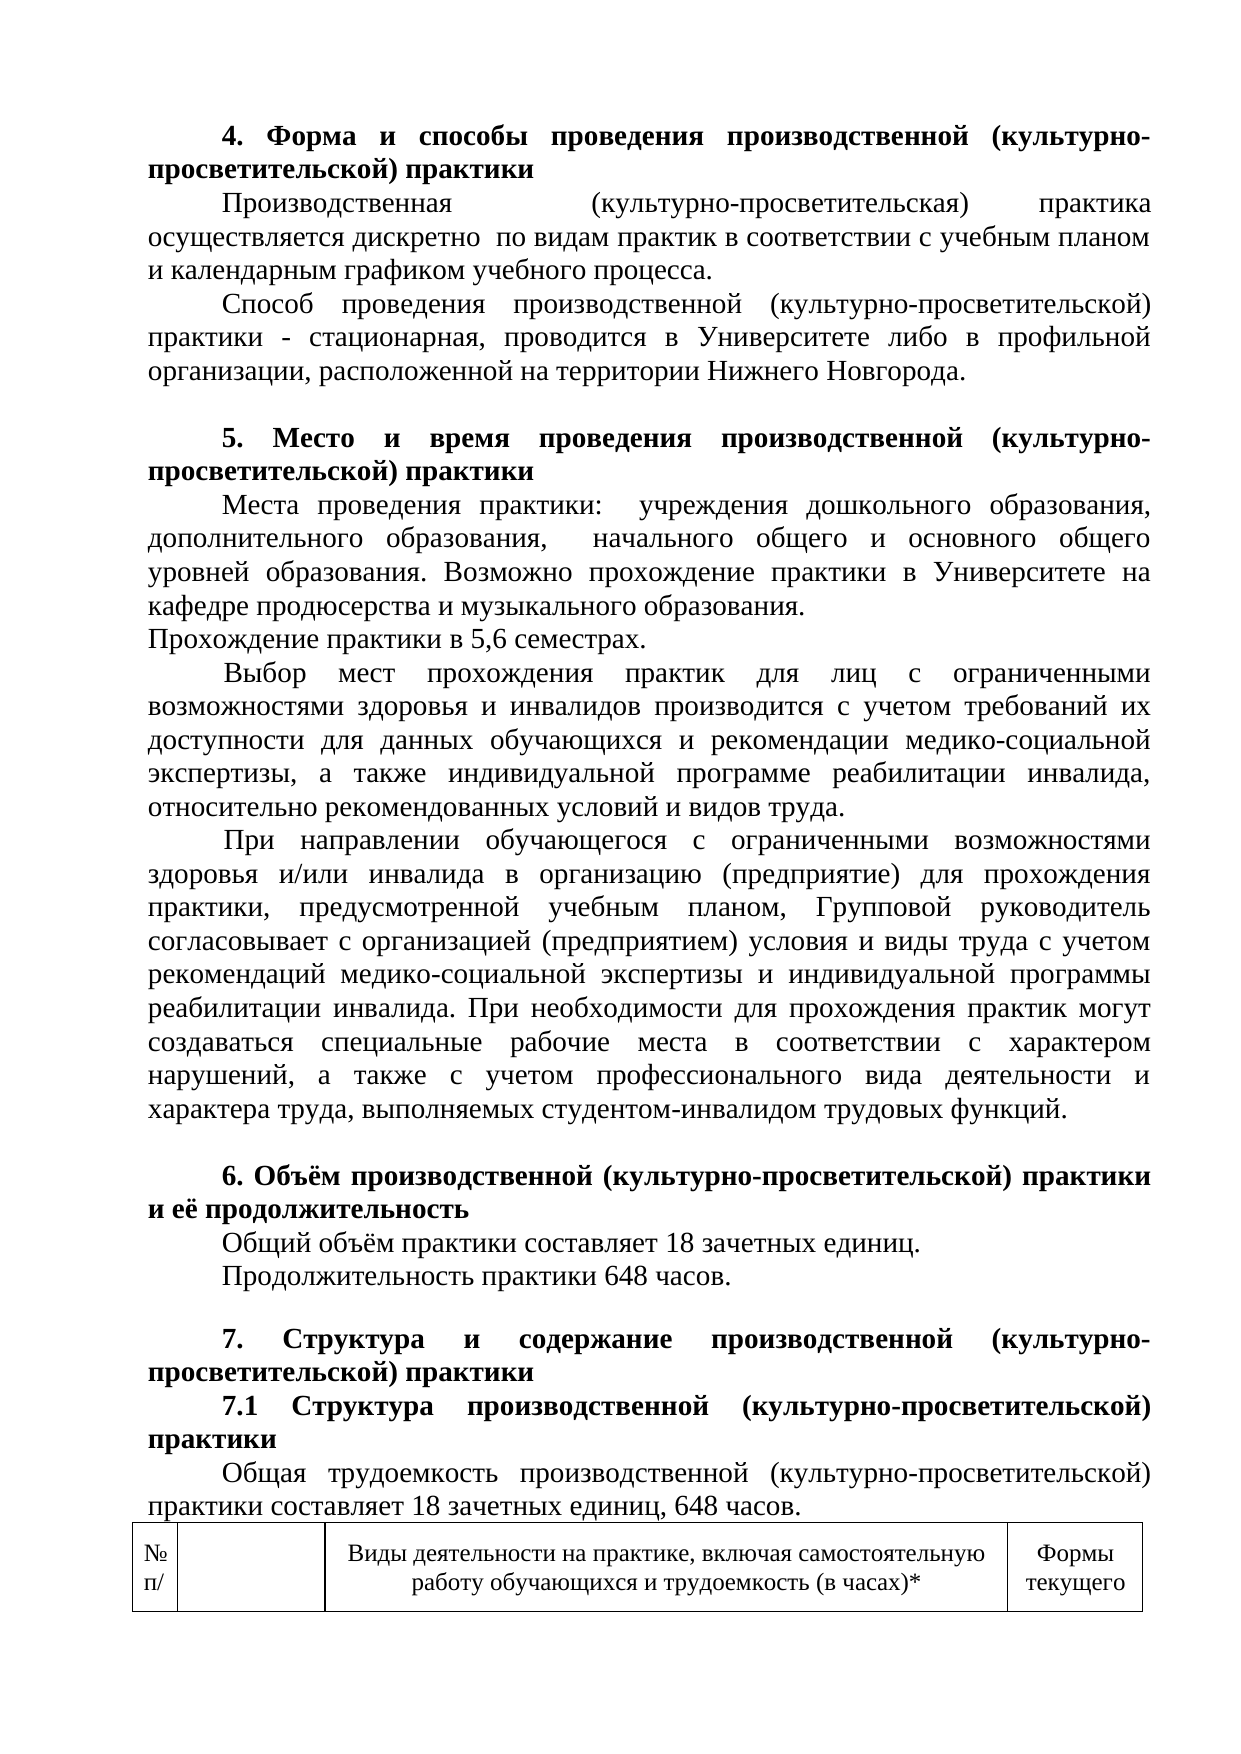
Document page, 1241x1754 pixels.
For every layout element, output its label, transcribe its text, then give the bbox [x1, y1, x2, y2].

text 7.1 Структура производственной (культурно-просветительской) практики [148, 1388, 1152, 1455]
text Общая трудоемкость производственной (культурно-просветительской) практики составляет 18 зачетных единиц, 648 часов. [148, 1455, 1152, 1522]
text При направлении обучающегося с ограниченными возможностями здоровья и/или инвалида в организацию (предприятие) для прохождения практики, предусмотренной учебным планом, Групповой руководитель согласовывает с организацией (предприятием) условия и виды труда с учетом рекомендаций медико-социальной экспертизы и индивидуальной программы реабилитации инвалида. При необходимости для прохождения практик могут создаваться специальные рабочие места в соответствии с характером нарушений, а также с учетом профессионального вида деятельности и характера труда, выполняемых студентом-инвалидом трудовых функций. [148, 822, 1152, 1124]
text Места проведения практики: учреждения дошкольного образования, дополнительного образования, начального общего и основного общего уровней образования. Возможно прохождение практики в Университете на кафедре продюсерства и музыкального образования. [148, 487, 1152, 621]
text 5. Место и время проведения производственной (культурно-просветительской) практики [148, 420, 1152, 487]
text Продолжительность практики 648 часов. [148, 1258, 1152, 1292]
text 6. Объём производственной (культурно-просветительской) практики и её продолжительность [148, 1158, 1152, 1225]
text Общий объём практики составляет 18 зачетных единиц. [148, 1225, 1152, 1258]
text Прохождение практики в 5,6 семестрах. [148, 621, 1152, 655]
text 4. Форма и способы проведения производственной (культурно-просветительской) практики [148, 118, 1152, 185]
table_header № п/п [133, 1523, 177, 1611]
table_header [1008, 1523, 1142, 1611]
text Выбор мест прохождения практик для лиц с ограниченными возможностями здоровья и инвалидов производится с учетом требований их доступности для данных обучающихся и рекомендации медико-социальной экспертизы, а также индивидуальной программе реабилитации инвалида, относительно рекомендованных условий и видов труда. [148, 655, 1152, 822]
table_header Виды деятельности на практике, включая самостоятельную работу обучающихся и трудоемкость (в часах)* [326, 1523, 1007, 1611]
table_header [178, 1523, 324, 1611]
text Производственная (культурно-просветительская) практика осуществляется дискретно по видам практик в соответствии с учебным планом и календарным графиком учебного процесса. [148, 185, 1152, 286]
text 7. Структура и содержание производственной (культурно-просветительской) практики [148, 1321, 1152, 1388]
text Способ проведения производственной (культурно-просветительской) практики - стационарная, проводится в Университете либо в профильной организации, расположенной на территории Нижнего Новгорода. [148, 286, 1152, 386]
